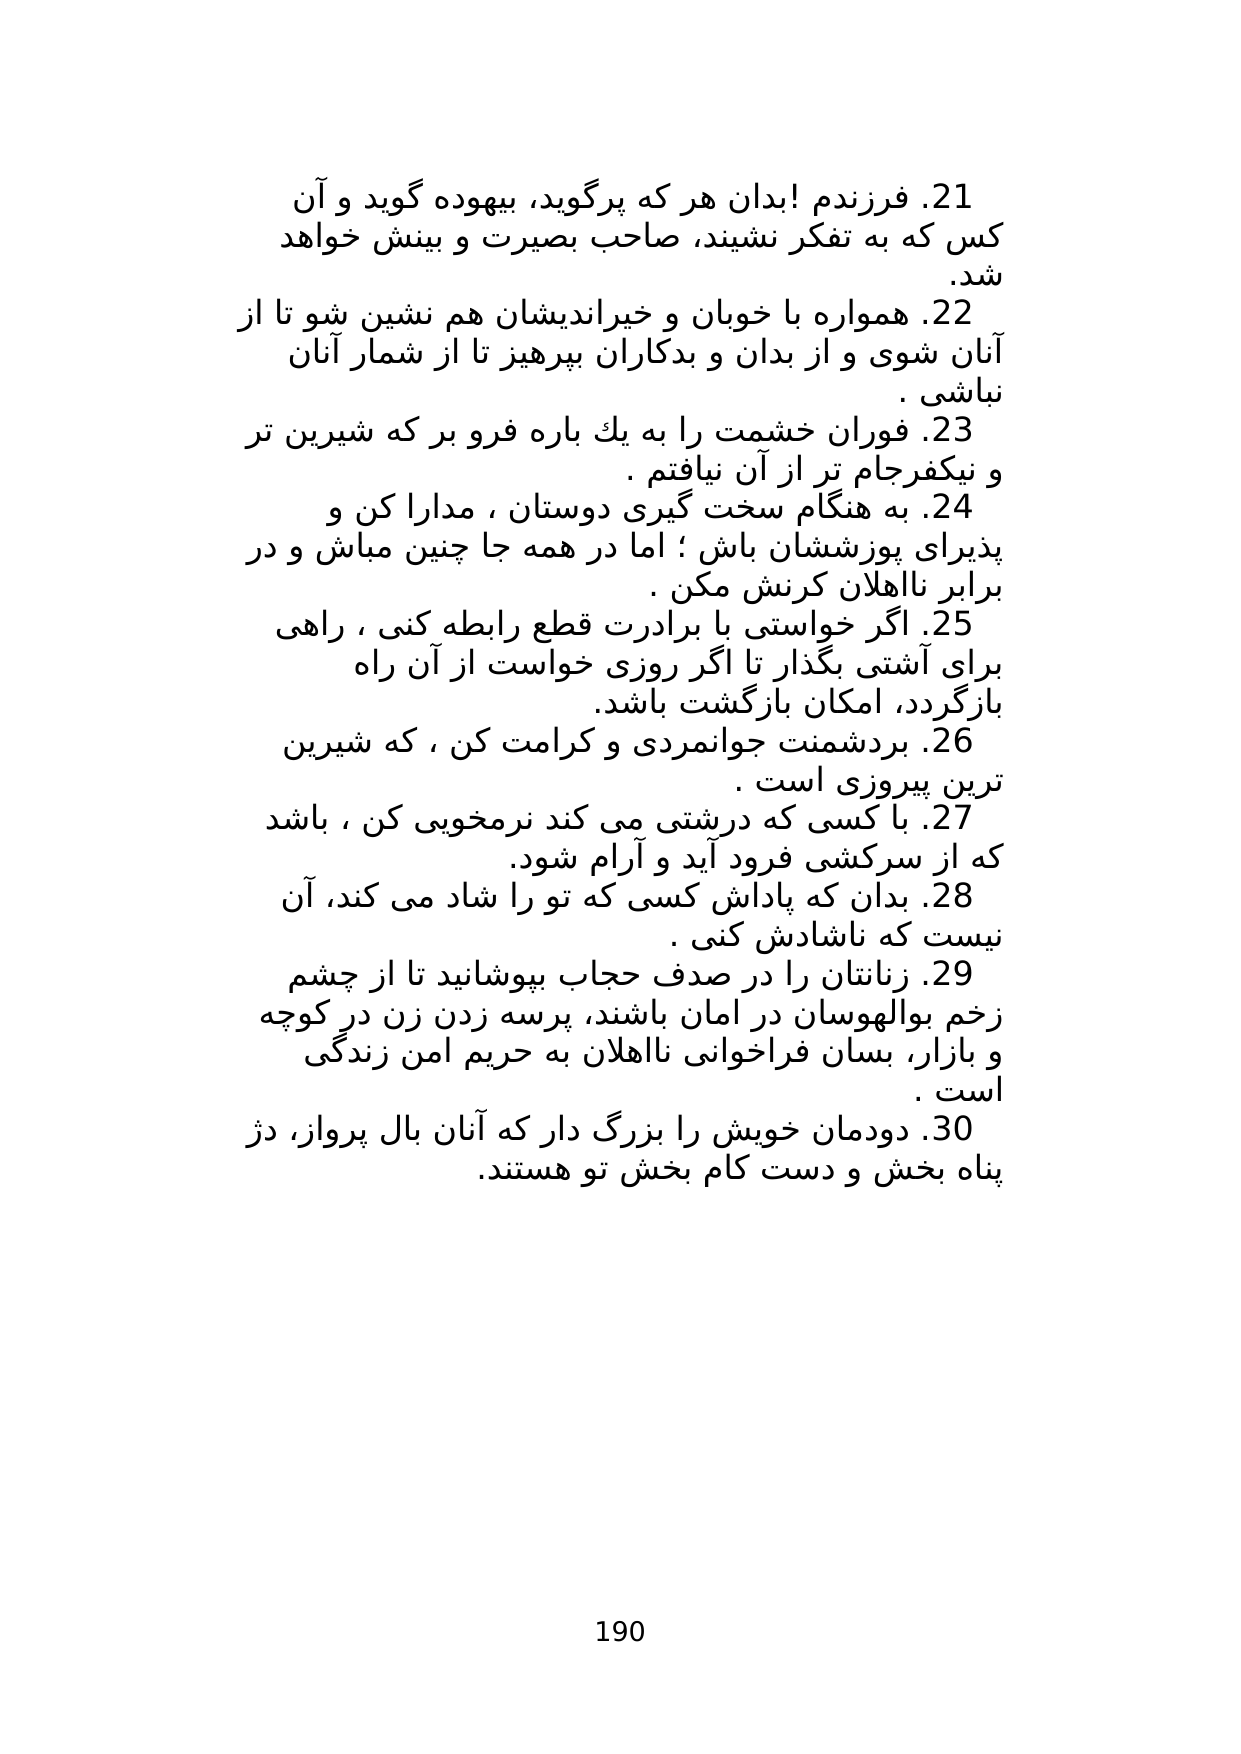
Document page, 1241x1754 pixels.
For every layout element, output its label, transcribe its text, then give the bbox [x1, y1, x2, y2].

text 27. با كسى كه درشتى مى كند نرمخويى كن ، باشد كه از سركشى فرود آيد و آرام شود. [236, 799, 1004, 877]
text 25. اگر خواستى با برادرت قطع رابطه كنى ، راهى براى آشتى بگذار تا اگر روزى خواست از آن راه بازگردد، امكان بازگشت باشد. [236, 604, 1004, 721]
text 30. دودمان خويش را بزرگ دار كه آنان بال پرواز، دژ پناه بخش و دست كام بخش تو هستند. [236, 1110, 1004, 1187]
text 23. فوران خشمت را به يك باره فرو بر كه شيرين تر و نيكفرجام تر از آن نيافتم . [236, 410, 1004, 488]
text 22. همواره با خوبان و خيرانديشان هم نشين شو تا از آنان شوى و از بدان و بدكاران بپرهيز تا از شمار آنان نباشى . [236, 294, 1004, 410]
text 28. بدان كه پاداش كسى كه تو را شاد مى كند، آن نيست كه ناشادش كنى . [236, 877, 1004, 954]
text 21. فرزندم !بدان هر كه پرگويد، بيهوده گويد و آن كس كه به تفكر نشيند، صاحب بصيرت و بينش خواهد شد. [236, 177, 1004, 294]
text 26. بردشمنت جوانمردى و كرامت كن ، كه شيرين ترين پيروزى است . [236, 721, 1004, 799]
text 24. به هنگام سخت گيرى دوستان ، مدارا كن و پذيراى پوزششان باش ؛ اما در همه جا چنين مباش و در برابر نااهلان كرنش مكن . [236, 488, 1004, 604]
text 29. زنانتان را در صدف حجاب بپوشانيد تا از چشم زخم بوالهوسان در امان باشند، پرسه زدن زن در كوچه و بازار، بسان فراخوانى نااهلان به حريم امن زندگى است . [236, 954, 1004, 1110]
